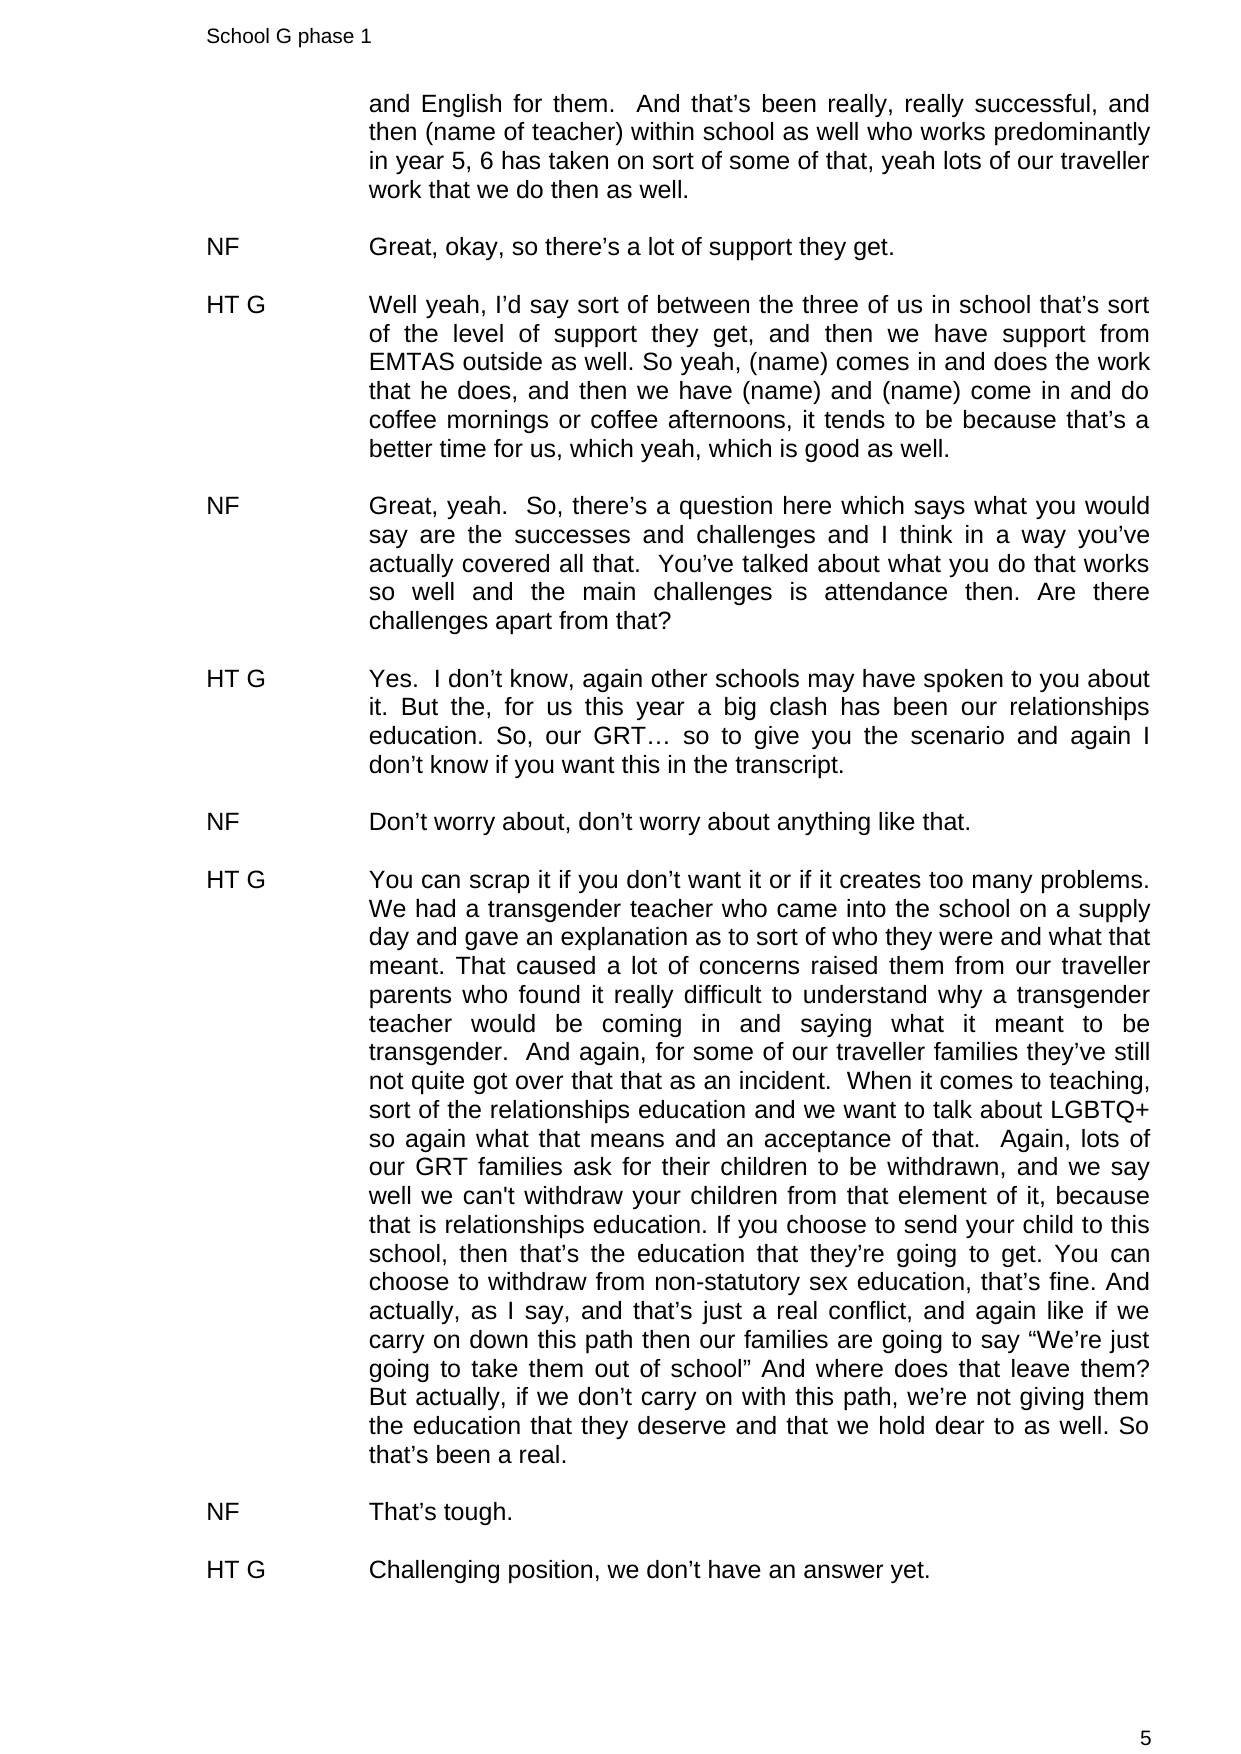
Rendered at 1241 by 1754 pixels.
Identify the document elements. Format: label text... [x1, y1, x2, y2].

text HT G Well yeah, I’d say sort of between the three of us in school that’s sort of the level of support they get, and then we have support from EMTAS outside as well. So yeah, (name) comes in and does the work that he does, and then we have (name) and (name) come in and do coffee mornings or coffee afternoons, it tends to be because that’s a better time for us, which yeah, which is good as well. [206, 290, 1152, 462]
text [206, 89, 1152, 204]
text NF Don’t worry about, don’t worry about anything like that. [206, 807, 1152, 836]
text NF That’s tough. [206, 1497, 1152, 1526]
text NF Great, okay, so there’s a lot of support they get. [206, 232, 1152, 261]
text NF Great, yeah. So, there’s a question here which says what you would say are the successes and challenges and I think in a way you’ve actually covered all that. You’ve talked about what you do that works so well and the main challenges is attendance then. Are there challenges apart from that? [206, 491, 1152, 635]
text HT G You can scrap it if you don’t want it or if it creates too many problems. We had a transgender teacher who came into the school on a supply day and gave an explanation as to sort of who they were and what that meant. That caused a lot of concerns raised them from our traveller parents who found it really difficult to understand why a transgender teacher would be coming in and saying what it meant to be transgender. And again, for some of our traveller families they’ve still not quite got over that that as an incident. When it comes to teaching, sort of the relationships education and we want to talk about LGBTQ+ so again what that means and an acceptance of that. Again, lots of our GRT families ask for their children to be withdrawn, and we say well we can't withdraw your children from that element of it, because that is relationships education. If you choose to send your child to this school, then that’s the education that they’re going to get. You can choose to withdraw from non-statutory sex education, that’s fine. And actually, as I say, and that’s just a real conflict, and again like if we carry on down this path then our families are going to say “We’re just going to take them out of school” And where does that leave them? But actually, if we don’t carry on with this path, we’re not giving them the education that they deserve and that we hold dear to as well. So that’s been a real. [206, 865, 1152, 1469]
text HT G Challenging position, we don’t have an answer yet. [206, 1555, 1152, 1584]
text HT G Yes. I don’t know, again other schools may have spoken to you about it. But the, for us this year a big clash has been our relationships education. So, our GRT… so to give you the scenario and again I don’t know if you want this in the transcript. [206, 664, 1152, 779]
